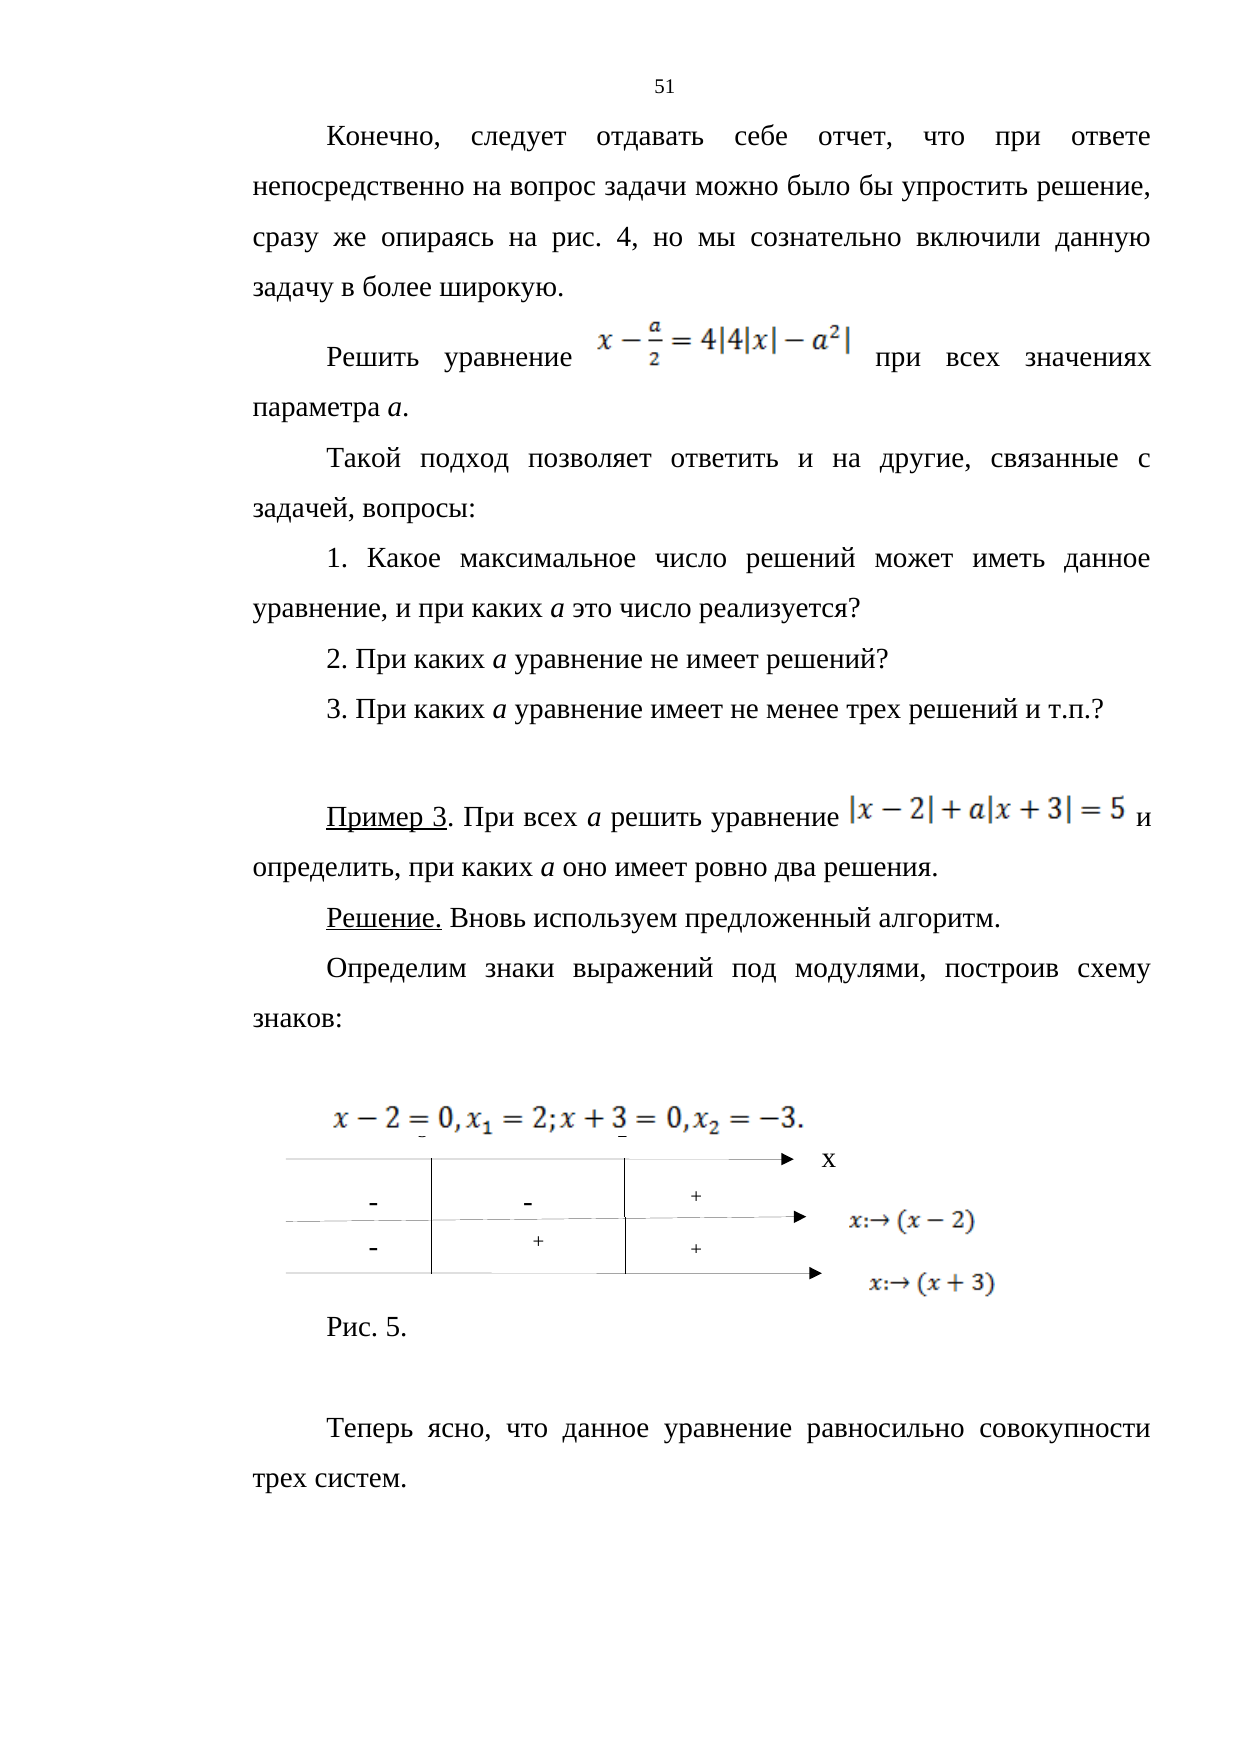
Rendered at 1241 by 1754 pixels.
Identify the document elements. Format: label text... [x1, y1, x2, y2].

text Решить уравнение при всех значениях параметра а. [252, 319, 1152, 423]
text 3. При каких а уравнение имеет не менее трех решений и т.п.? [252, 691, 1152, 725]
text 2. При каких а уравнение не имеет решений? [252, 641, 1152, 674]
picture [849, 1205, 975, 1244]
picture [333, 1100, 804, 1136]
text Пример 3. При всех а решить уравнение и определить, при каких а оно имеет ровно два решения. [252, 792, 1152, 883]
text Рис. 5. [252, 1309, 1152, 1343]
text Решение. Вновь используем предложенный алгоритм. [252, 900, 1152, 933]
text Определим знаки выражений под модулями, построив схему знаков: [252, 950, 1152, 1034]
text 1. Какое максимальное число решений может иметь данное уравнение, и при каких а это число реализуется? [252, 540, 1152, 624]
text Теперь ясно, что данное уравнение равносильно совокупности трех систем. [252, 1410, 1152, 1494]
picture [869, 1268, 995, 1306]
text Конечно, следует отдавать себе отчет, что при ответе непосредственно на вопрос задачи можно было бы упростить решение, сразу же опираясь на рис. 4, но мы сознательно включили данную задачу в более широкую. [252, 118, 1152, 303]
picture [597, 319, 851, 367]
text Такой подход позволяет ответить и на другие, связанные с задачей, вопросы: [252, 440, 1152, 523]
picture [848, 791, 1127, 827]
